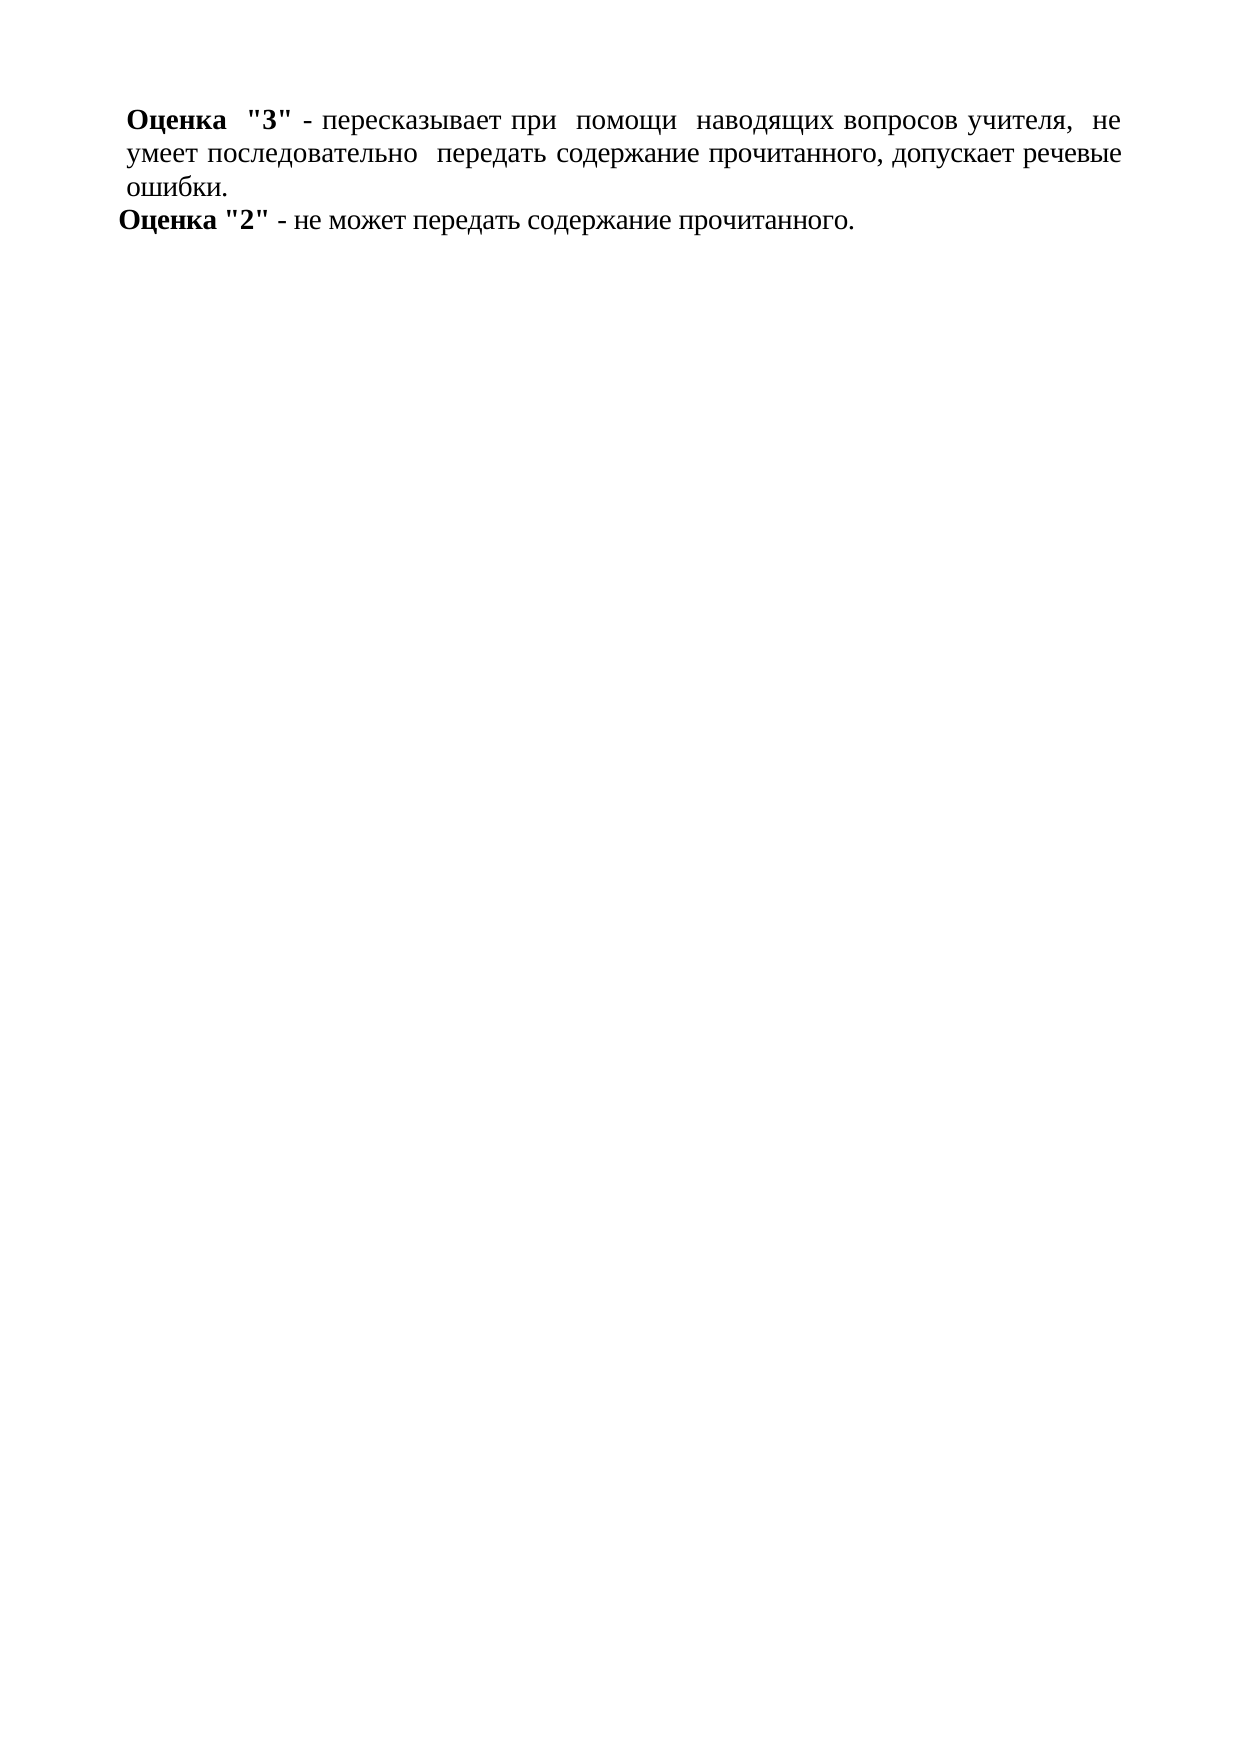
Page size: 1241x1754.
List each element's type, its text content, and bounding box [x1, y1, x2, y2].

text Оценка "3" - пересказывает при помощи наводящих вопросов учителя, не умеет последовательно передать содержание прочитанного, допускает речевые ошибки. [126, 102, 1122, 202]
text Оценка "2" - не может передать содержание прочитанного. [118, 202, 1122, 236]
